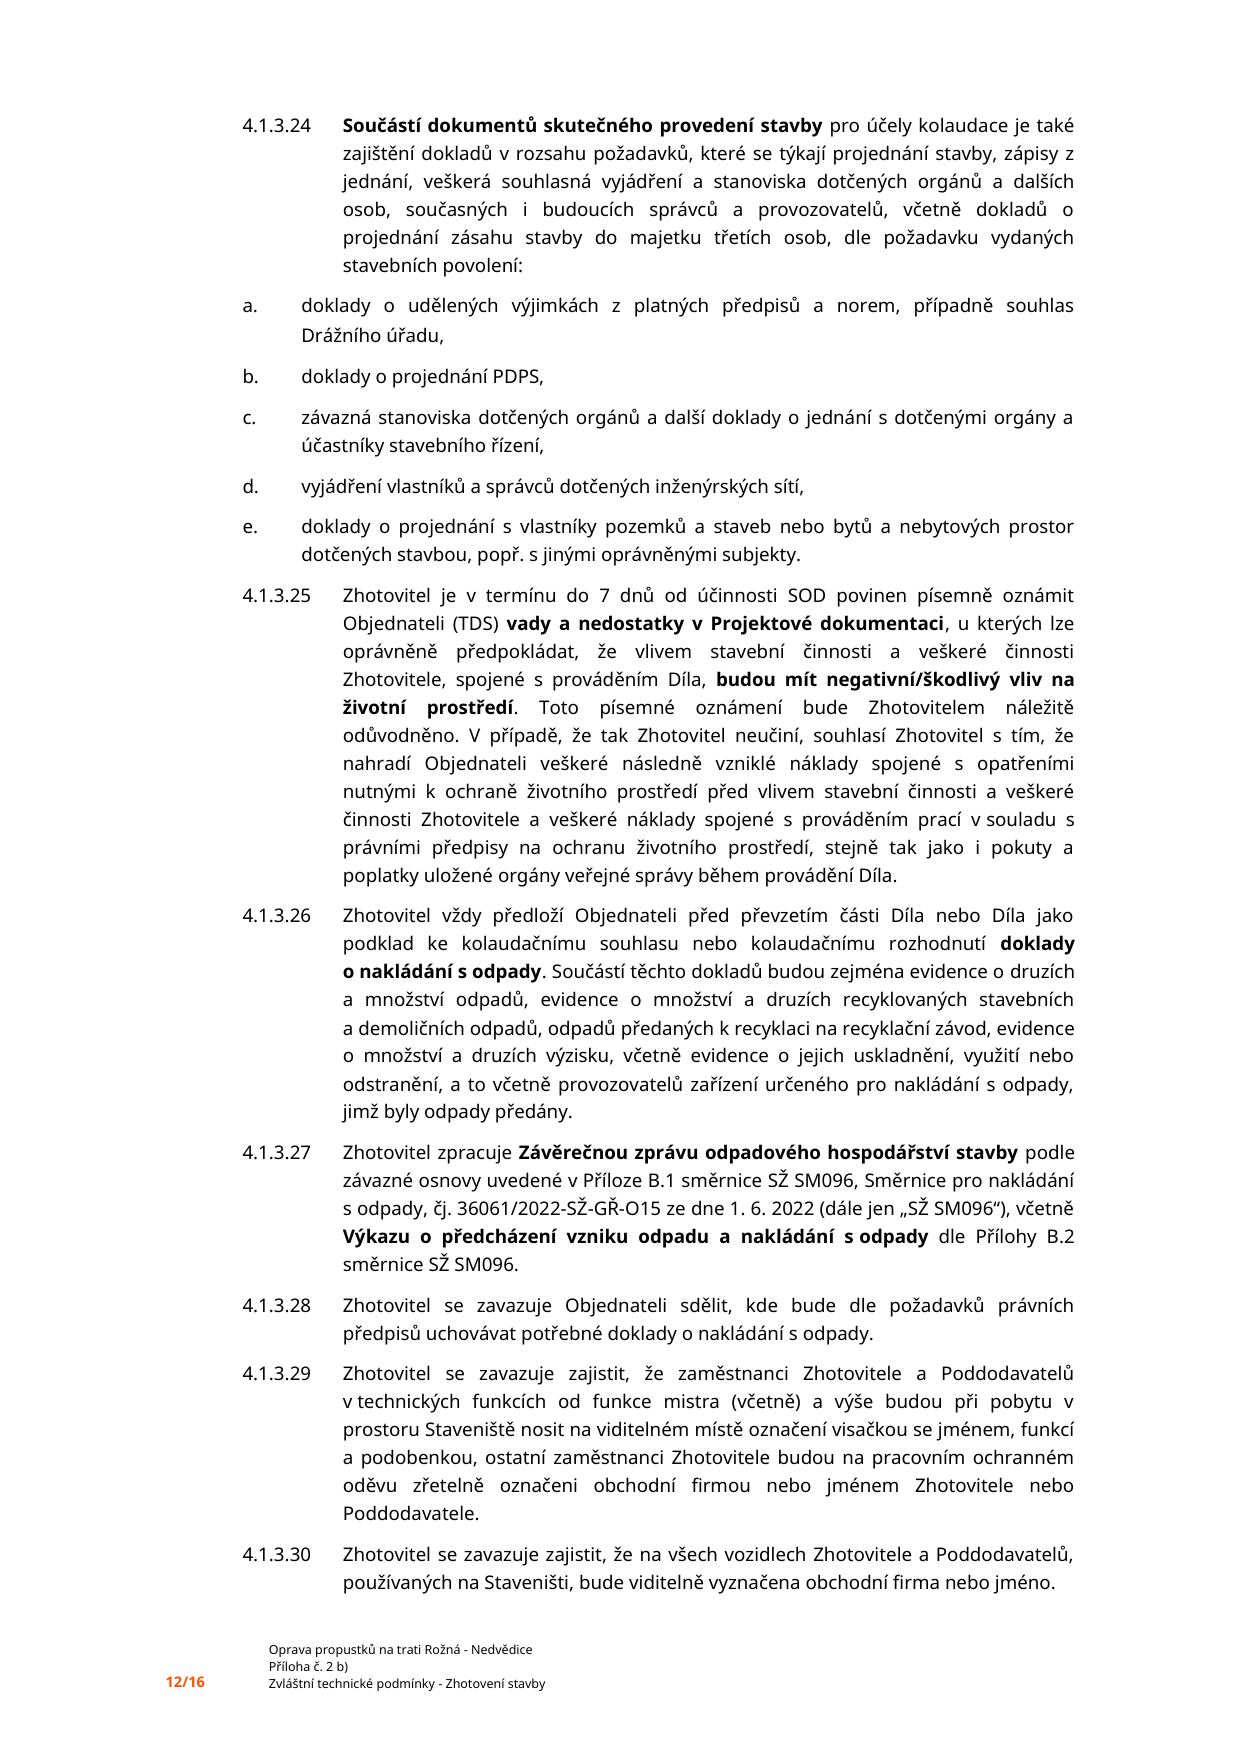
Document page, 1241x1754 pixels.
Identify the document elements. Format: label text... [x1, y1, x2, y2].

list vyjádření vlastníků a správců dotčených inženýrských sítí, [242, 473, 1075, 498]
text Zhotovitel se zavazuje zajistit, že na všech vozidlech Zhotovitele a Poddodavatelů, používaných na Staveništi, bude viditelně vyznačena obchodní firma nebo jméno. [242, 1541, 1075, 1595]
text Zhotovitel zpracuje Závěrečnou zprávu odpadového hospodářství stavby podle závazné osnovy uvedené v Příloze B.1 směrnice SŽ SM096, Směrnice pro nakládání s odpady, čj. 36061/2022-SŽ-GŘ-O15 ze dne 1. 6. 2022 (dále jen „SŽ SM096“), včetně Výkazu o předcházení vzniku odpadu a nakládání s odpady dle Přílohy B.2 směrnice SŽ SM096. [242, 1139, 1075, 1277]
text Součástí dokumentů skutečného provedení stavby pro účely kolaudace je také zajištění dokladů v rozsahu požadavků, které se týkají projednání stavby, zápisy z jednání, veškerá souhlasná vyjádření a stanoviska dotčených orgánů a dalších osob, současných i budoucích správců a provozovatelů, včetně dokladů o projednání zásahu stavby do majetku třetích osob, dle požadavku vydaných stavebních povolení: [242, 112, 1075, 278]
list doklady o projednání PDPS, [242, 364, 1075, 389]
text Zhotovitel se zavazuje Objednateli sdělit, kde bude dle požadavků právních předpisů uchovávat potřebné doklady o nakládání s odpady. [242, 1292, 1075, 1346]
list závazná stanoviska dotčených orgánů a další doklady o jednání s dotčenými orgány a účastníky stavebního řízení, [242, 404, 1075, 458]
list doklady o projednání s vlastníky pozemků a staveb nebo bytů a nebytových prostor dotčených stavbou, popř. s jinými oprávněnými subjekty. [242, 513, 1075, 567]
text Zhotovitel je v termínu do 7 dnů od účinnosti SOD povinen písemně oznámit Objednateli (TDS) vady a nedostatky v Projektové dokumentaci, u kterých lze oprávněně předpokládat, že vlivem stavební činnosti a veškeré činnosti Zhotovitele, spojené s prováděním Díla, budou mít negativní/škodlivý vliv na životní prostředí. Toto písemné oznámení bude Zhotovitelem náležitě odůvodněno. V případě, že tak Zhotovitel neučiní, souhlasí Zhotovitel s tím, že nahradí Objednateli veškeré následně vzniklé náklady spojené s opatřeními nutnými k ochraně životního prostředí před vlivem stavební činnosti a veškeré činnosti Zhotovitele a veškeré náklady spojené s prováděním prací v souladu s právními předpisy na ochranu životního prostředí, stejně tak jako i pokuty a poplatky uložené orgány veřejné správy během provádění Díla. [242, 582, 1075, 888]
text Zhotovitel se zavazuje zajistit, že zaměstnanci Zhotovitele a Poddodavatelů v technických funkcích od funkce mistra (včetně) a výše budou při pobytu v prostoru Staveniště nosit na viditelném místě označení visačkou se jménem, funkcí a podobenkou, ostatní zaměstnanci Zhotovitele budou na pracovním ochranném oděvu zřetelně označeni obchodní firmou nebo jménem Zhotovitele nebo Poddodavatele. [242, 1361, 1075, 1526]
text Zhotovitel vždy předloží Objednateli před převzetím části Díla nebo Díla jako podklad ke kolaudačnímu souhlasu nebo kolaudačnímu rozhodnutí doklady o nakládání s odpady. Součástí těchto dokladů budou zejména evidence o druzích a množství odpadů, evidence o množství a druzích recyklovaných stavebních a demoličních odpadů, odpadů předaných k recyklaci na recyklační závod, evidence o množství a druzích výzisku, včetně evidence o jejich uskladnění, využití nebo odstranění, a to včetně provozovatelů zařízení určeného pro nakládání s odpady, jimž byly odpady předány. [242, 903, 1075, 1124]
list doklady o udělených výjimkách z platných předpisů a norem, případně souhlas Drážního úřadu, [242, 293, 1075, 348]
